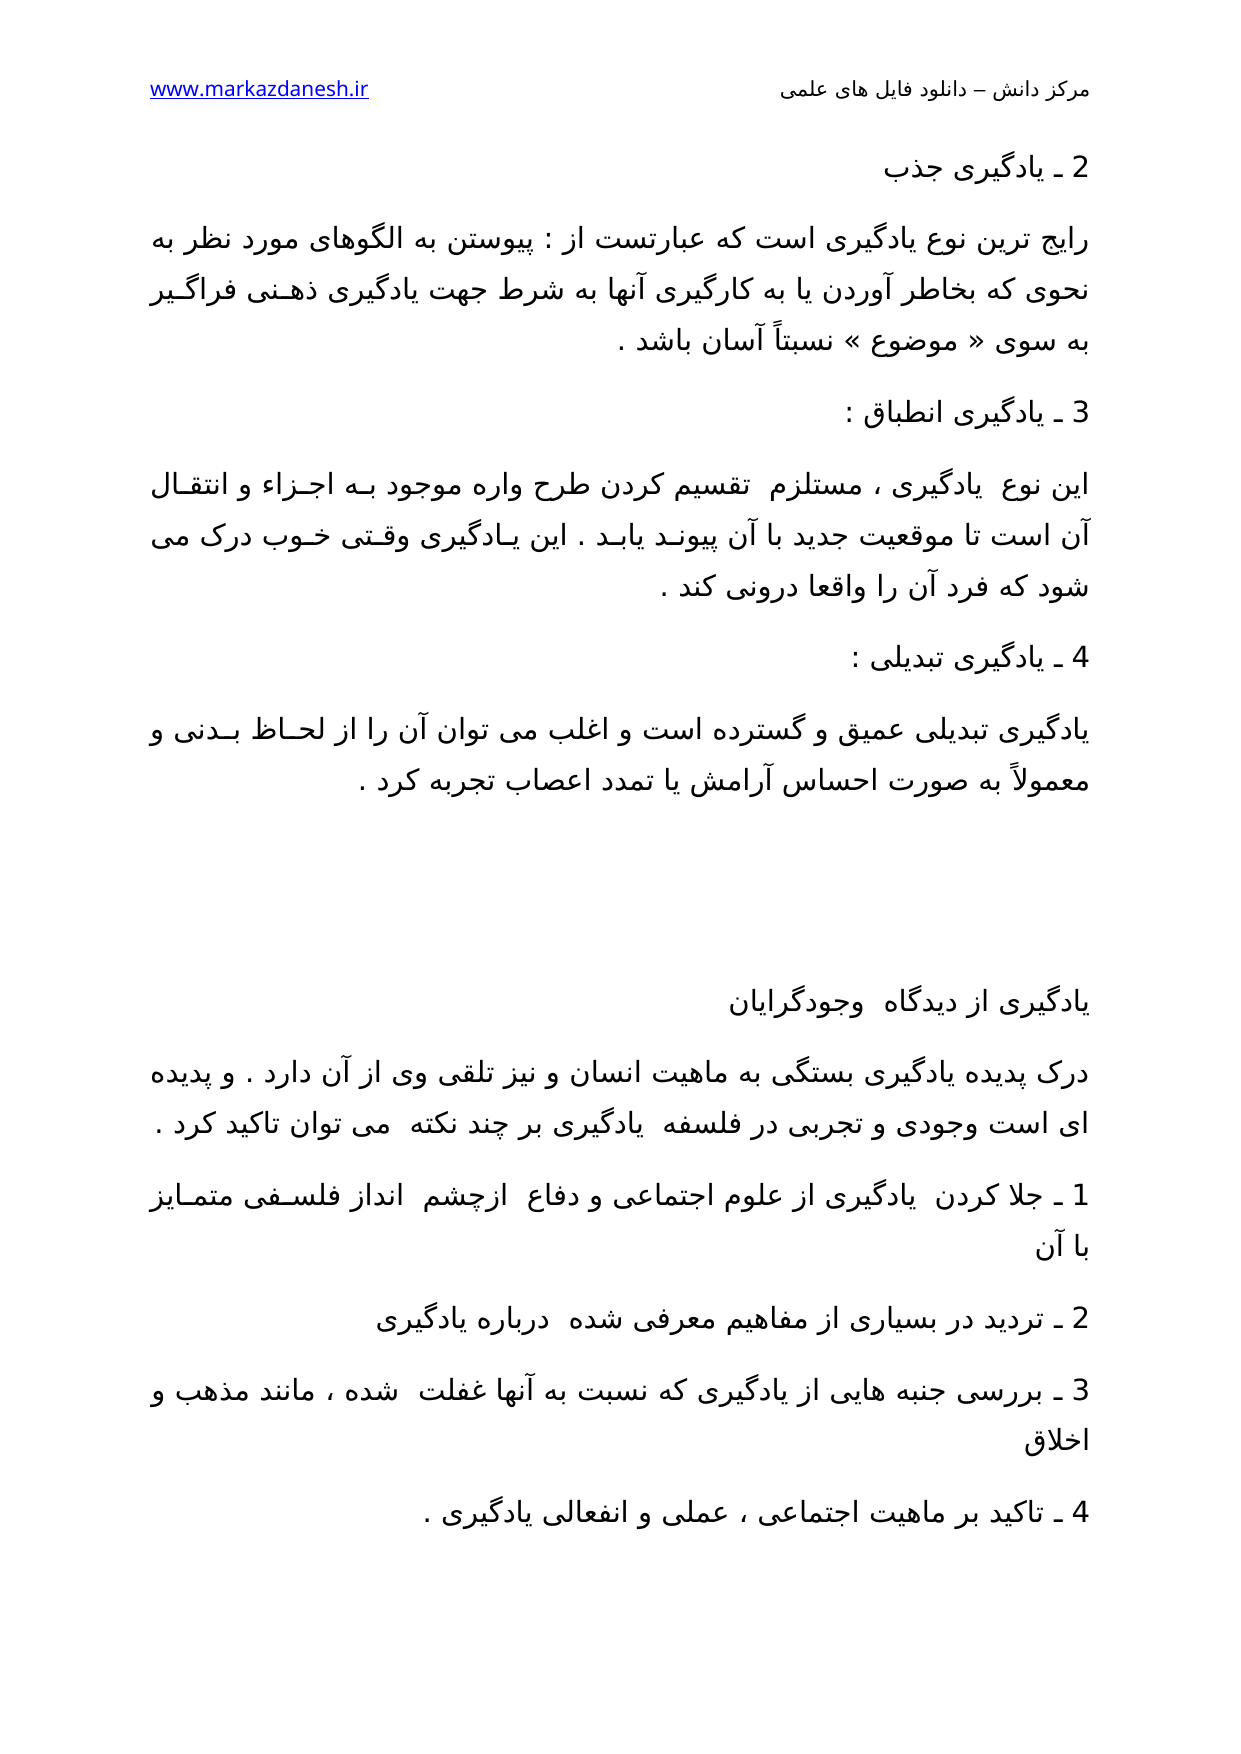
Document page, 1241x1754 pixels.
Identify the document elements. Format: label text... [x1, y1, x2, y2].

text 3 ـ یادگیری انطباق : [150, 395, 1090, 429]
text درک پدیده یادگیری بستگی به ماهیت انسان و نیز تلقی وی از آن دارد . و پدیده ای است وجودی و تجربی در فلسفه یادگیری بر چند نکته می توان تاکید کرد . [150, 1056, 1090, 1141]
text این نوع یادگیری ، مستلزم تقسیم کردن طرح واره موجود به اجزاء و انتقال آن است تا موقعیت جدید با آن پیوند یابد . این یادگیری وقتی خوب درک می شود که فرد آن را واقعا درونی کند . [150, 467, 1090, 603]
text 3 ـ بررسی جنبه هایی از یادگیری که نسبت به آنها غفلت شده ، مانند مذهب و اخلاق [150, 1373, 1090, 1458]
text 1 ـ جلا کردن یادگیری از علوم اجتماعی و دفاع ازچشم انداز فلسفی متمایز با آن [150, 1178, 1090, 1263]
text 2 ـ تردید در بسیاری از مفاهیم معرفی شده درباره یادگیری [150, 1301, 1090, 1335]
text 4 ـ تاکید بر ماهیت اجتماعی ، عملی و انفعالی یادگیری . [150, 1496, 1090, 1529]
text یادگیری از دیدگاه وجودگرایان [150, 984, 1090, 1018]
text رایج ترین نوع یادگیری است که عبارتست از : پیوستن به الگوهای مورد نظر به نحوی که بخاطر آوردن یا به کارگیری آنها به شرط جهت یادگیری ذهنی فراگیر به سوی « موضوع » نسبتاً آسان باشد . [150, 222, 1090, 358]
text 4 ـ یادگیری تبدیلی : [150, 641, 1090, 675]
text 2 ـ یادگیری جذب [150, 150, 1090, 184]
text یادگیری تبدیلی عمیق و گسترده است و اغلب می توان آن را از لحاظ بدنی و معمولاً به صورت احساس آرامش یا تمدد اعصاب تجربه کرد . [150, 713, 1090, 797]
